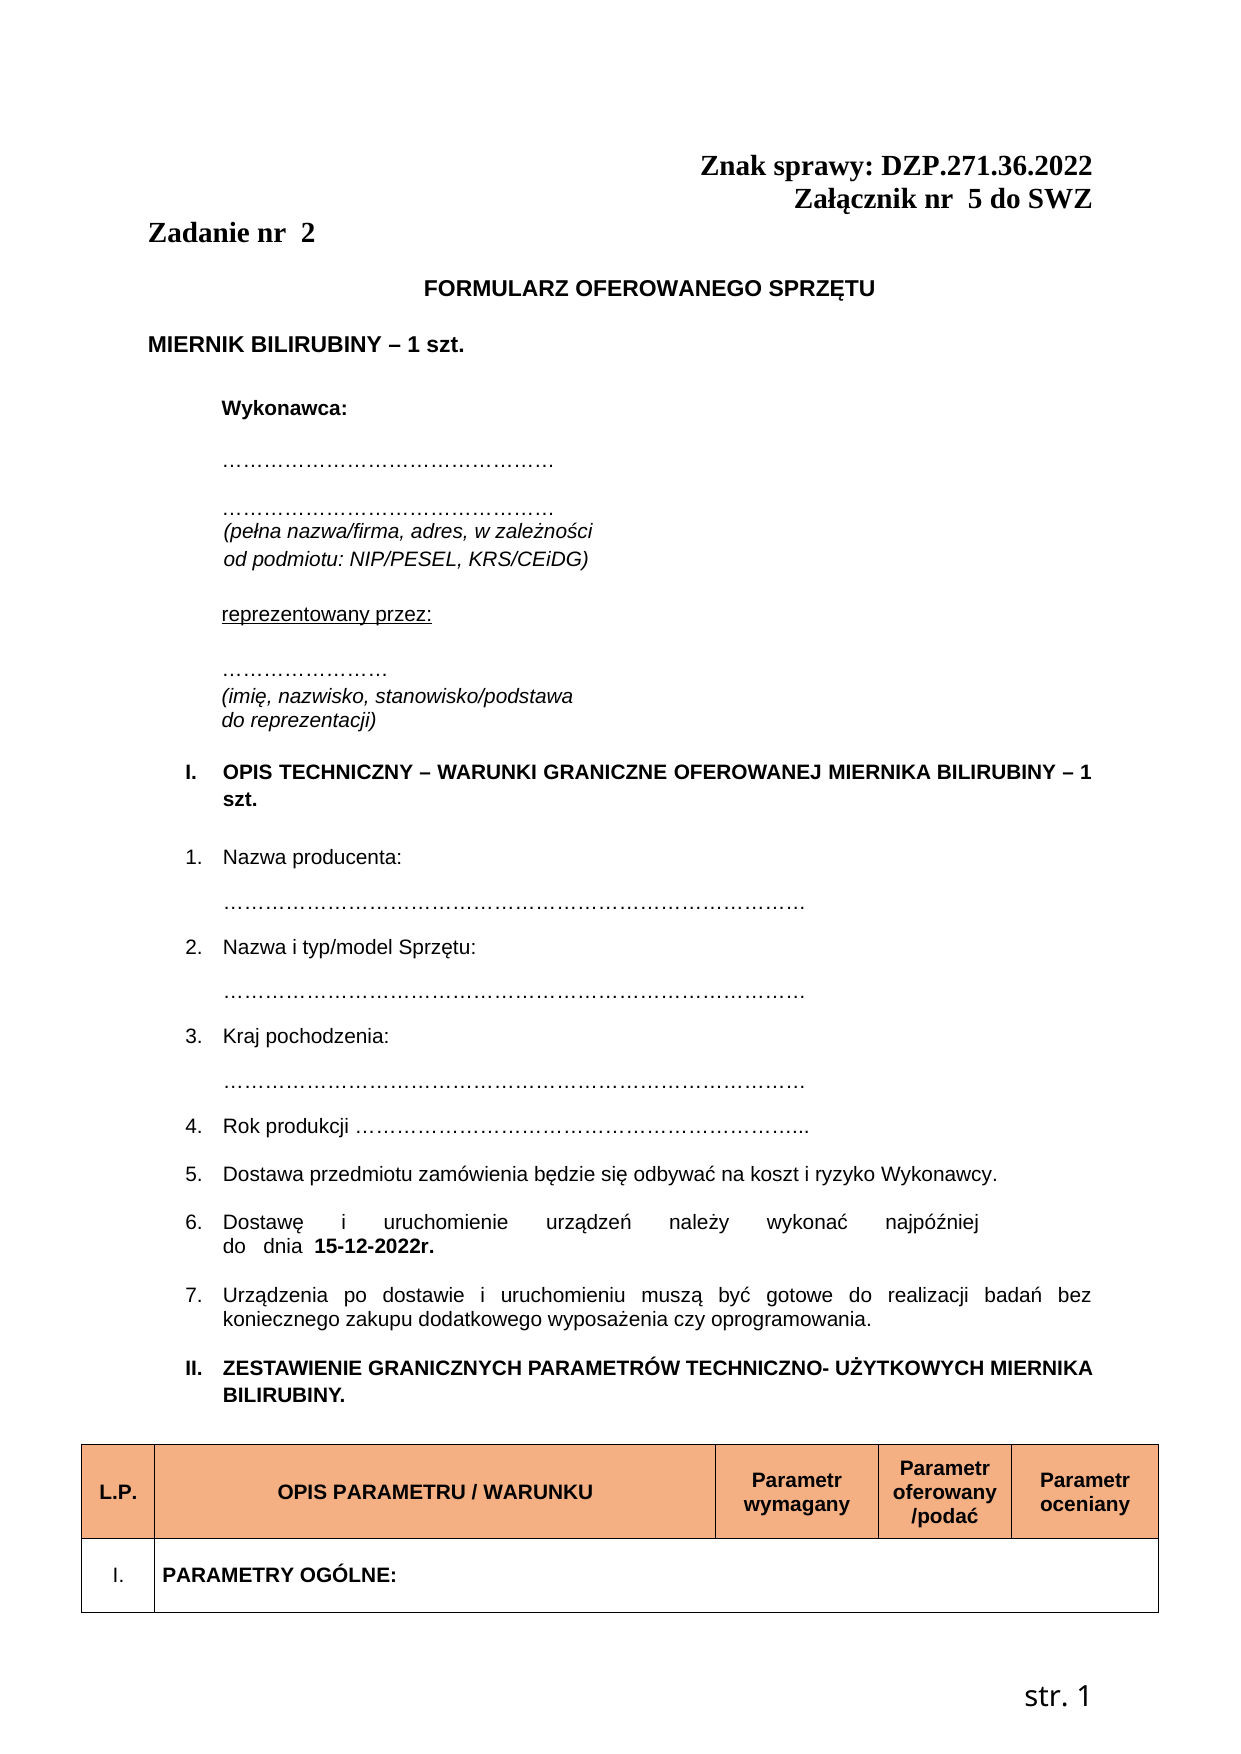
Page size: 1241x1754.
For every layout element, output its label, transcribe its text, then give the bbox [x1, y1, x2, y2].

text Znak sprawy: DZP.271.36.2022 [148, 148, 1093, 181]
list Nazwa producenta: [185, 845, 1093, 869]
table_cell I. [82, 1539, 154, 1612]
table_header Parametr oceniany [1012, 1445, 1158, 1538]
list Rok produkcji ………………………………………………………... [185, 1114, 1093, 1138]
subtitle OPIS TECHNICZNY – WARUNKI GRANICZNE OFEROWANEJ MIERNIKA BILIRUBINY – 1 szt. [185, 760, 1093, 811]
subtitle FORMULARZ OFEROWANEGO SPRZĘTU [207, 274, 1093, 301]
text (pełna nazwa/firma, adres, w zależności od podmiotu: NIP/PESEL, KRS/CEiDG) [177, 519, 664, 571]
text reprezentowany przez: [221, 602, 561, 626]
text ………………………………………………………………………… [223, 1069, 1093, 1093]
subtitle MIERNIK BILIRUBINY – 1 szt. [148, 331, 1093, 357]
text Zadanie nr 2 [148, 215, 1093, 248]
table_header Parametr wymagany [716, 1445, 878, 1538]
text Wykonawca: [221, 396, 1093, 420]
list Kraj pochodzenia: [185, 1024, 1093, 1048]
subtitle ZESTAWIENIE GRANICZNYCH PARAMETRÓW TECHNICZNO- UŻYTKOWYCH MIERNIKA BILIRUBINY. [185, 1355, 1093, 1407]
table_header OPIS PARAMETRU / WARUNKU [155, 1445, 715, 1538]
text ………………………………………………………………………… [223, 890, 1093, 914]
text Załącznik nr 5 do SWZ [148, 181, 1093, 215]
text ………………………………………… [221, 495, 561, 519]
text ………………………………………… [221, 447, 561, 471]
list Dostawa przedmiotu zamówienia będzie się odbywać na koszt i ryzyko Wykonawcy. [185, 1162, 1093, 1186]
text ………………………………………………………………………… [223, 979, 1093, 1003]
list Urządzenia po dostawie i uruchomieniu muszą być gotowe do realizacji badań bez koniecznego zakupu dodatkowego wyposażenia czy oprogramowania. [185, 1282, 1093, 1330]
table_header L.P. [82, 1445, 154, 1538]
list Nazwa i typ/model Sprzętu: [185, 934, 1093, 958]
text (imię, nazwisko, stanowisko/podstawa do reprezentacji) [221, 684, 591, 732]
text …………………… [221, 657, 561, 681]
table_cell PARAMETRY OGÓLNE: [155, 1539, 1158, 1612]
table_header Parametr oferowany /podać [879, 1445, 1011, 1538]
list Dostawę i uruchomienie urządzeń należy wykonać najpóźniej do dnia 15-12-2022r. [185, 1209, 1093, 1257]
